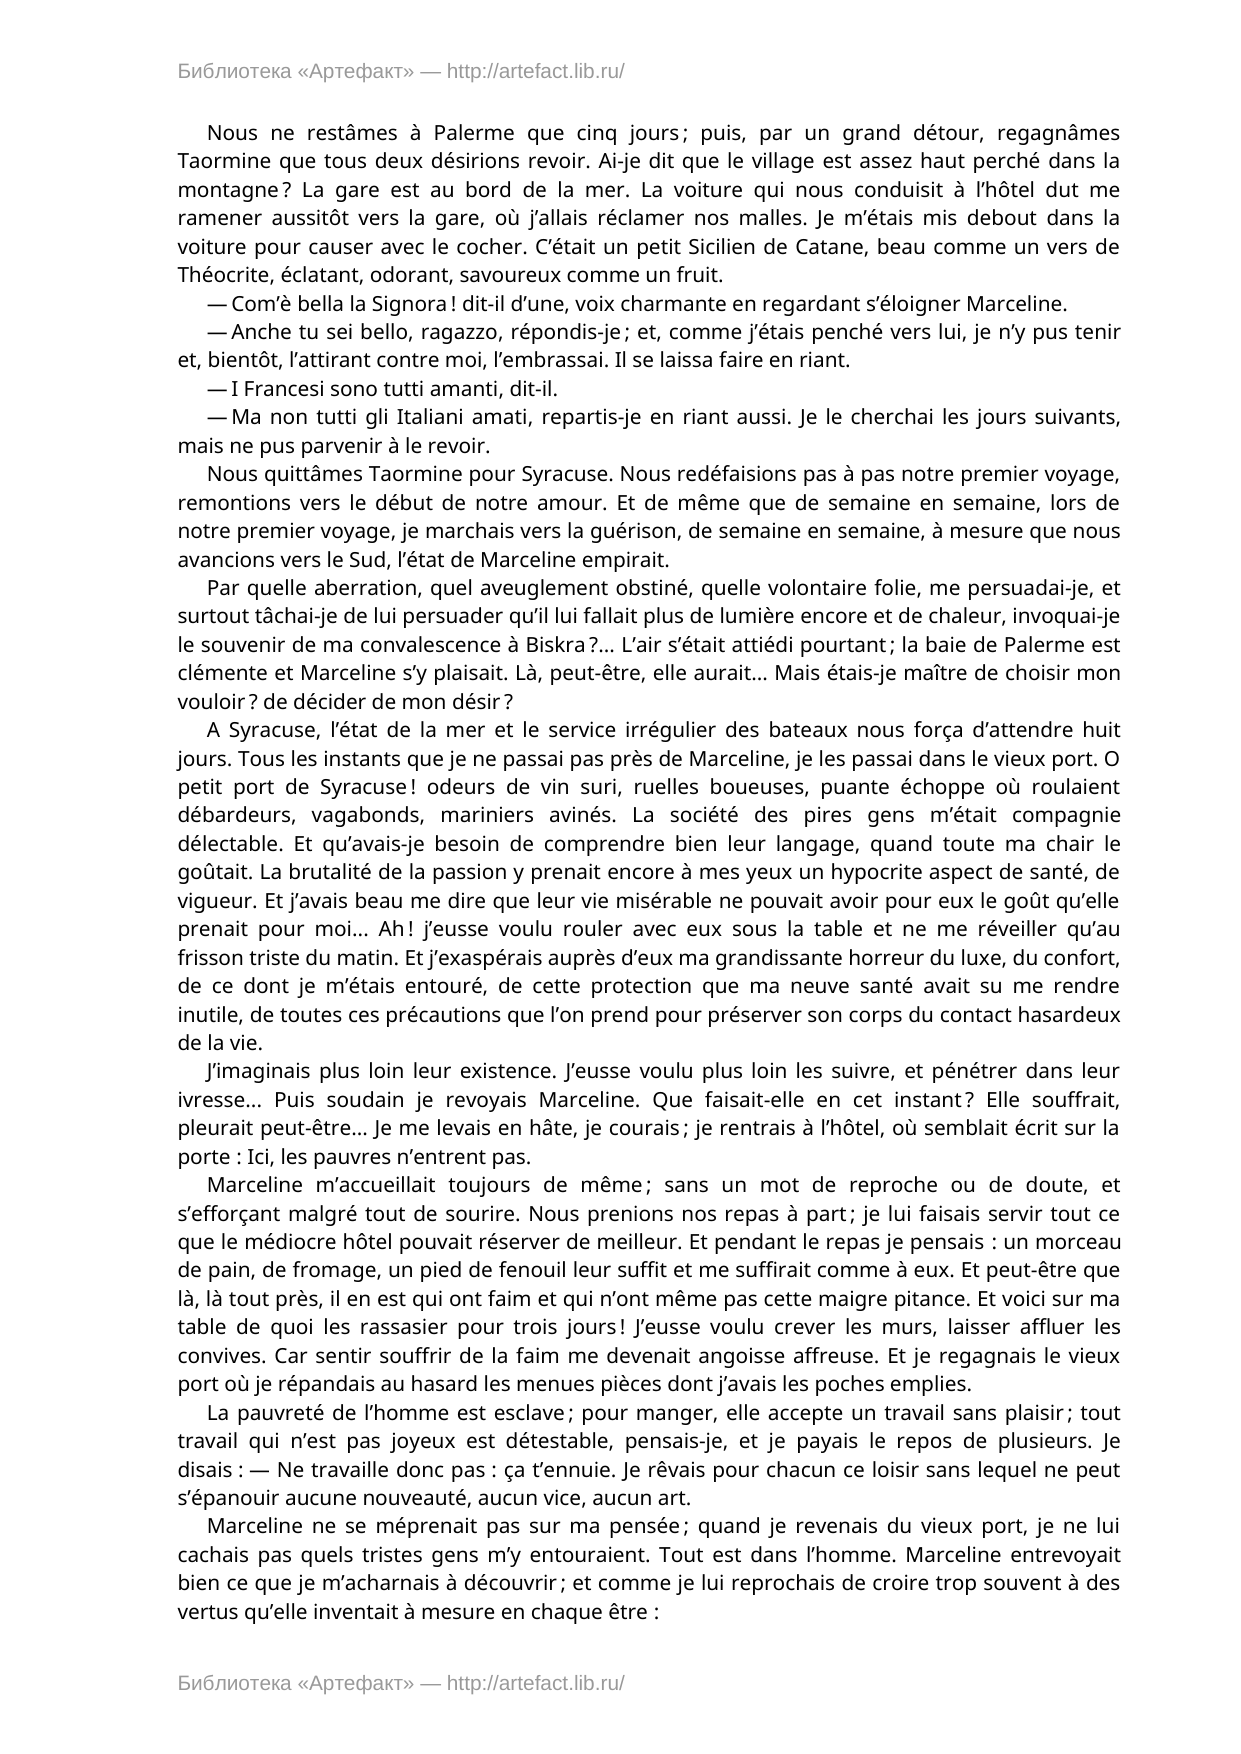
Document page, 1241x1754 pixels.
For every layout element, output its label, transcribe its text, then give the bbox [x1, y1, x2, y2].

text Marceline m’accueillait toujours de même ; sans un mot de reproche ou de doute, et s’efforçant malgré tout de sourire. Nous prenions nos repas à part ; je lui faisais servir tout ce que le médiocre hôtel pouvait réserver de meilleur. Et pendant le repas je pensais : un morceau de pain, de fromage, un pied de fenouil leur suffit et me suffirait comme à eux. Et peut-être que là, là tout près, il en est qui ont faim et qui n’ont même pas cette maigre pitance. Et voici sur ma table de quoi les rassasier pour trois jours ! J’eusse voulu crever les murs, laisser affluer les convives. Car sentir souffrir de la faim me devenait angoisse affreuse. Et je regagnais le vieux port où je répandais au hasard les menues pièces dont j’avais les poches emplies. [177, 1170, 1122, 1398]
text Par quelle aberration, quel aveuglement obstiné, quelle volontaire folie, me persuadai-je, et surtout tâchai-je de lui persuader qu’il lui fallait plus de lumière encore et de chaleur, invoquai-je le souvenir de ma convalescence à Biskra ?... L’air s’était attiédi pourtant ; la baie de Palerme est clémente et Marceline s’y plaisait. Là, peut-être, elle aurait... Mais étais-je maître de choisir mon vouloir ? de décider de mon désir ? [177, 573, 1122, 715]
text — I Francesi sono tutti amanti, dit-il. [177, 374, 1122, 402]
text — Ma non tutti gli Italiani amati, repartis-je en riant aussi. Je le cherchai les jours suivants, mais ne pus parvenir à le revoir. [177, 402, 1122, 459]
text Marceline ne se méprenait pas sur ma pensée ; quand je revenais du vieux port, je ne lui cachais pas quels tristes gens m’y entouraient. Tout est dans l’homme. Marceline entrevoyait bien ce que je m’acharnais à découvrir ; et comme je lui reprochais de croire trop souvent à des vertus qu’elle inventait à mesure en chaque être : [177, 1512, 1122, 1625]
text — Com’è bella la Signora ! dit-il d’une, voix charmante en regardant s’éloigner Marceline. [177, 289, 1122, 317]
text Nous ne restâmes à Palerme que cinq jours ; puis, par un grand détour, regagnâmes Taormine que tous deux désirions revoir. Ai-je dit que le village est assez haut perché dans la montagne ? La gare est au bord de la mer. La voiture qui nous conduisit à l’hôtel dut me ramener aussitôt vers la gare, où j’allais réclamer nos malles. Je m’étais mis debout dans la voiture pour causer avec le cocher. C’était un petit Sicilien de Catane, beau comme un vers de Théocrite, éclatant, odorant, savoureux comme un fruit. [177, 118, 1122, 289]
text — Anche tu sei bello, ragazzo, répondis-je ; et, comme j’étais penché vers lui, je n’y pus tenir et, bientôt, l’attirant contre moi, l’embrassai. Il se laissa faire en riant. [177, 317, 1122, 374]
text Nous quittâmes Taormine pour Syracuse. Nous redéfaisions pas à pas notre premier voyage, remontions vers le début de notre amour. Et de même que de semaine en semaine, lors de notre premier voyage, je marchais vers la guérison, de semaine en semaine, à mesure que nous avancions vers le Sud, l’état de Marceline empirait. [177, 459, 1122, 573]
text J’imaginais plus loin leur existence. J’eusse voulu plus loin les suivre, et pénétrer dans leur ivresse... Puis soudain je revoyais Marceline. Que faisait-elle en cet instant ? Elle souffrait, pleurait peut-être... Je me levais en hâte, je courais ; je rentrais à l’hôtel, où semblait écrit sur la porte : Ici, les pauvres n’entrent pas. [177, 1057, 1122, 1170]
text La pauvreté de l’homme est esclave ; pour manger, elle accepte un travail sans plaisir ; tout travail qui n’est pas joyeux est détestable, pensais-je, et je payais le repos de plusieurs. Je disais : — Ne travaille donc pas : ça t’ennuie. Je rêvais pour chacun ce loisir sans lequel ne peut s’épanouir aucune nouveauté, aucun vice, aucun art. [177, 1398, 1122, 1512]
text A Syracuse, l’état de la mer et le service irrégulier des bateaux nous força d’attendre huit jours. Tous les instants que je ne passai pas près de Marceline, je les passai dans le vieux port. O petit port de Syracuse ! odeurs de vin suri, ruelles boueuses, puante échoppe où roulaient débardeurs, vagabonds, mariniers avinés. La société des pires gens m’était compagnie délectable. Et qu’avais-je besoin de comprendre bien leur langage, quand toute ma chair le goûtait. La brutalité de la passion y prenait encore à mes yeux un hypocrite aspect de santé, de vigueur. Et j’avais beau me dire que leur vie misérable ne pouvait avoir pour eux le goût qu’elle prenait pour moi... Ah ! j’eusse voulu rouler avec eux sous la table et ne me réveiller qu’au frisson triste du matin. Et j’exaspérais auprès d’eux ma grandissante horreur du luxe, du confort, de ce dont je m’étais entouré, de cette protection que ma neuve santé avait su me rendre inutile, de toutes ces précautions que l’on prend pour préserver son corps du contact hasardeux de la vie. [177, 715, 1122, 1057]
